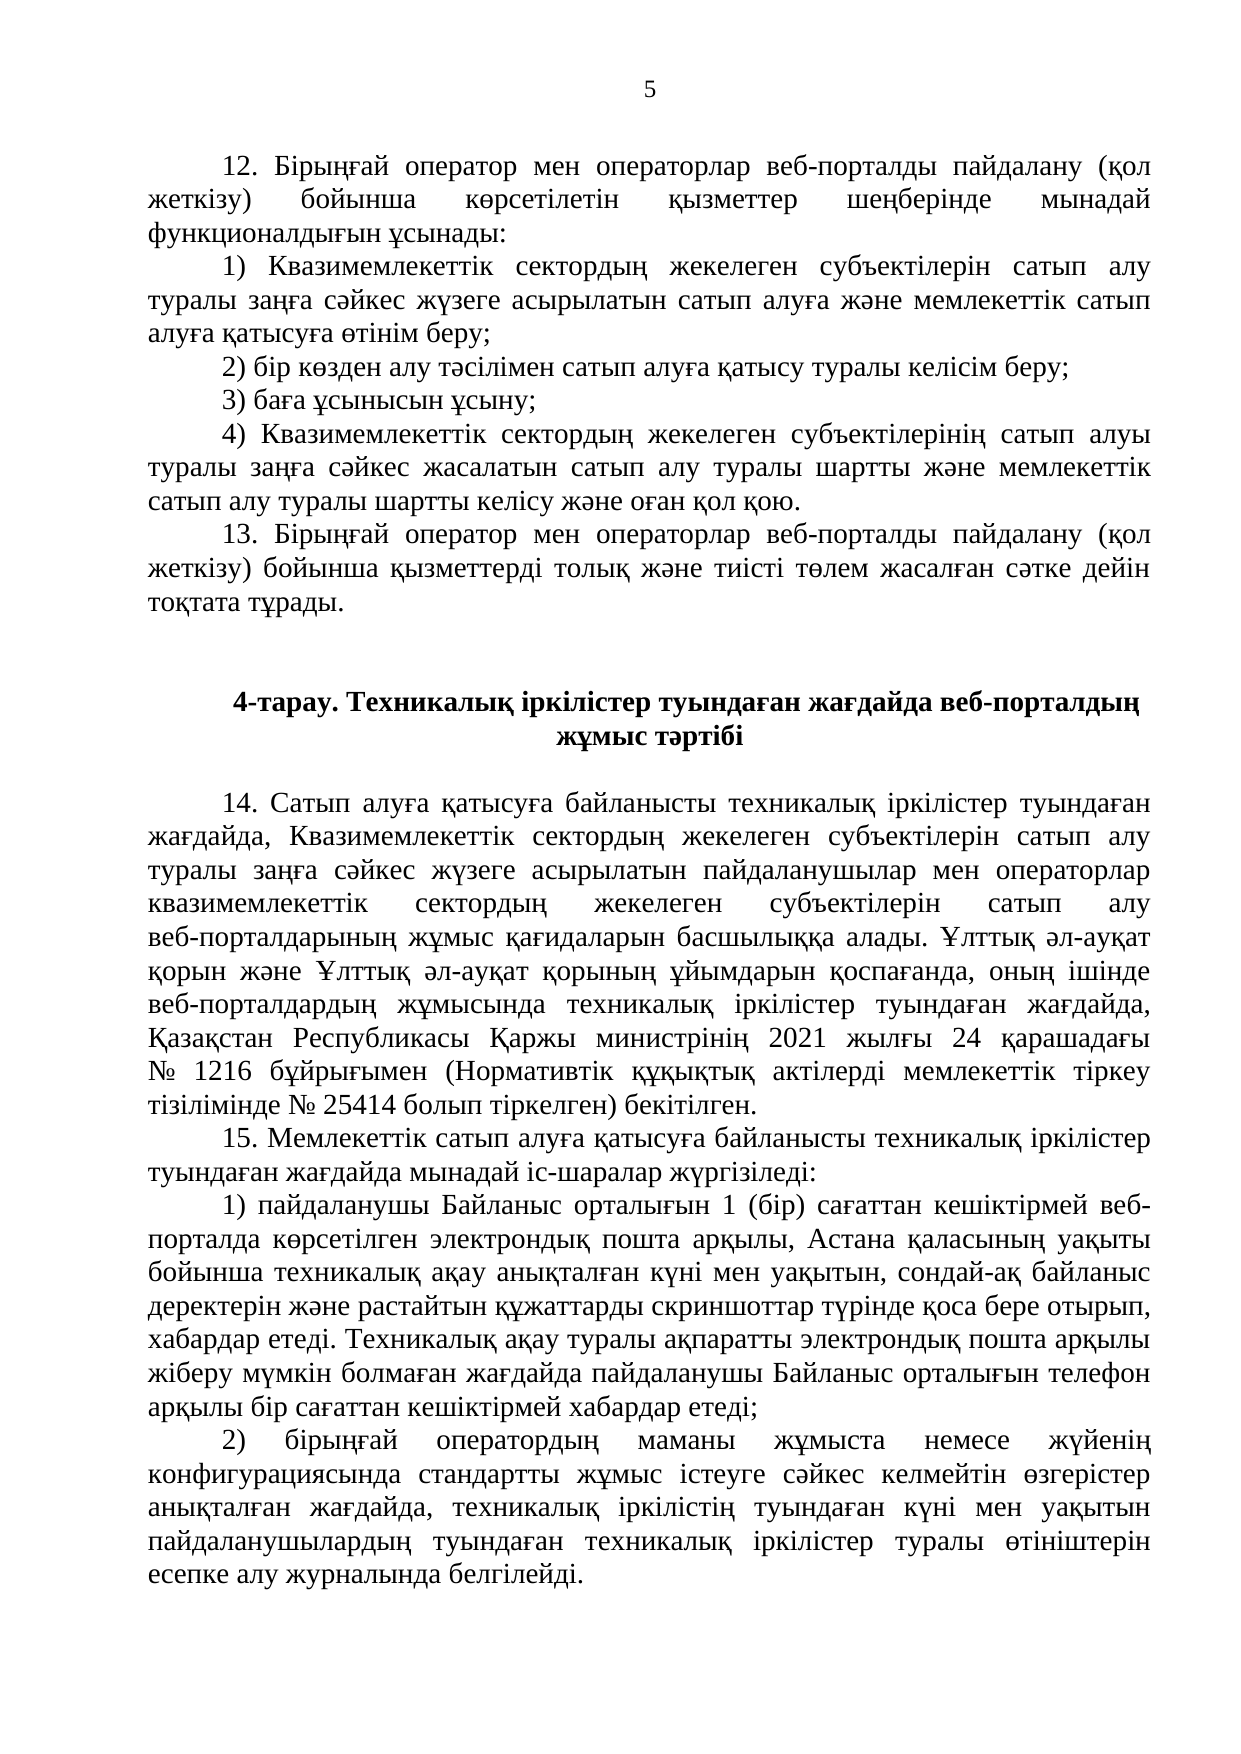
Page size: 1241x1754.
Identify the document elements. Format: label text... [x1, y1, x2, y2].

text 2) бірыңғай оператордың маманы жұмыста немесе жүйенің конфигурациясында стандартты жұмыс істеуге сәйкес келмейтін өзгерістер анықталған жағдайда, техникалық іркілістің туындаған күні мен уақытын пайдаланушылардың туындаған техникалық іркілістер туралы өтініштерін есепке алу журналында белгілейді. [148, 1422, 1152, 1590]
text 13. Бірыңғай оператор мен операторлар веб-порталды пайдалану (қол жеткізу) бойынша қызметтерді толық және тиісті төлем жасалған сәтке дейін тоқтата тұрады. [148, 517, 1152, 617]
text 3) баға ұсынысын ұсыну; [148, 382, 1152, 416]
text 2) бір көзден алу тәсілімен сатып алуға қатысу туралы келісім беру; [148, 349, 1152, 382]
text 1) Квазимемлекеттік сектордың жекелеген субъектілерін сатып алу туралы заңға сәйкес жүзеге асырылатын сатып алуға және мемлекеттік сатып алуға қатысуға өтінім беру; [148, 248, 1152, 349]
text 4-тарау. Техникалық іркілістер туындаған жағдайда веб-порталдың жұмыс тәртібі [148, 684, 1152, 751]
text 12. Бірыңғай оператор мен операторлар веб-порталды пайдалану (қол жеткізу) бойынша көрсетілетін қызметтер шеңберінде мынадай функционалдығын ұсынады: [148, 148, 1152, 248]
text 1) пайдаланушы Байланыс орталығын 1 (бір) сағаттан кешіктірмей веб-порталда көрсетілген электрондық пошта арқылы, Астана қаласының уақыты бойынша техникалық ақау анықталған күні мен уақытын, сондай-ақ байланыс деректерін және растайтын құжаттарды скриншоттар түрінде қоса бере отырып, хабардар етеді. Техникалық ақау туралы ақпаратты электрондық пошта арқылы жіберу мүмкін болмаған жағдайда пайдаланушы Байланыс орталығын телефон арқылы бір сағаттан кешіктірмей хабардар етеді; [148, 1187, 1152, 1422]
text 4) Квазимемлекеттік сектордың жекелеген субъектілерінің сатып алуы туралы заңға сәйкес жасалатын сатып алу туралы шартты және мемлекеттік сатып алу туралы шартты келісу және оған қол қою. [148, 416, 1152, 517]
text 15. Мемлекеттік сатып алуға қатысуға байланысты техникалық іркілістер туындаған жағдайда мынадай іс-шаралар жүргізіледі: [148, 1120, 1152, 1187]
text 14. Сатып алуға қатысуға байланысты техникалық іркілістер туындаған жағдайда, Квазимемлекеттік сектордың жекелеген субъектілерін сатып алу туралы заңға сәйкес жүзеге асырылатын пайдаланушылар мен операторлар квазимемлекеттік сектордың жекелеген субъектілерін сатып алу веб-порталдарының жұмыс қағидаларын басшылыққа алады. Ұлттық әл-ауқат қорын және Ұлттық әл-ауқат қорының ұйымдарын қоспағанда, оның ішінде веб-порталдардың жұмысында техникалық іркілістер туындаған жағдайда, Қазақстан Республикасы Қаржы министрінің 2021 жылғы 24 қарашадағы № 1216 бұйрығымен (Нормативтік құқықтық актілерді мемлекеттік тіркеу тізілімінде № 25414 болып тіркелген) бекітілген. [148, 785, 1152, 1120]
